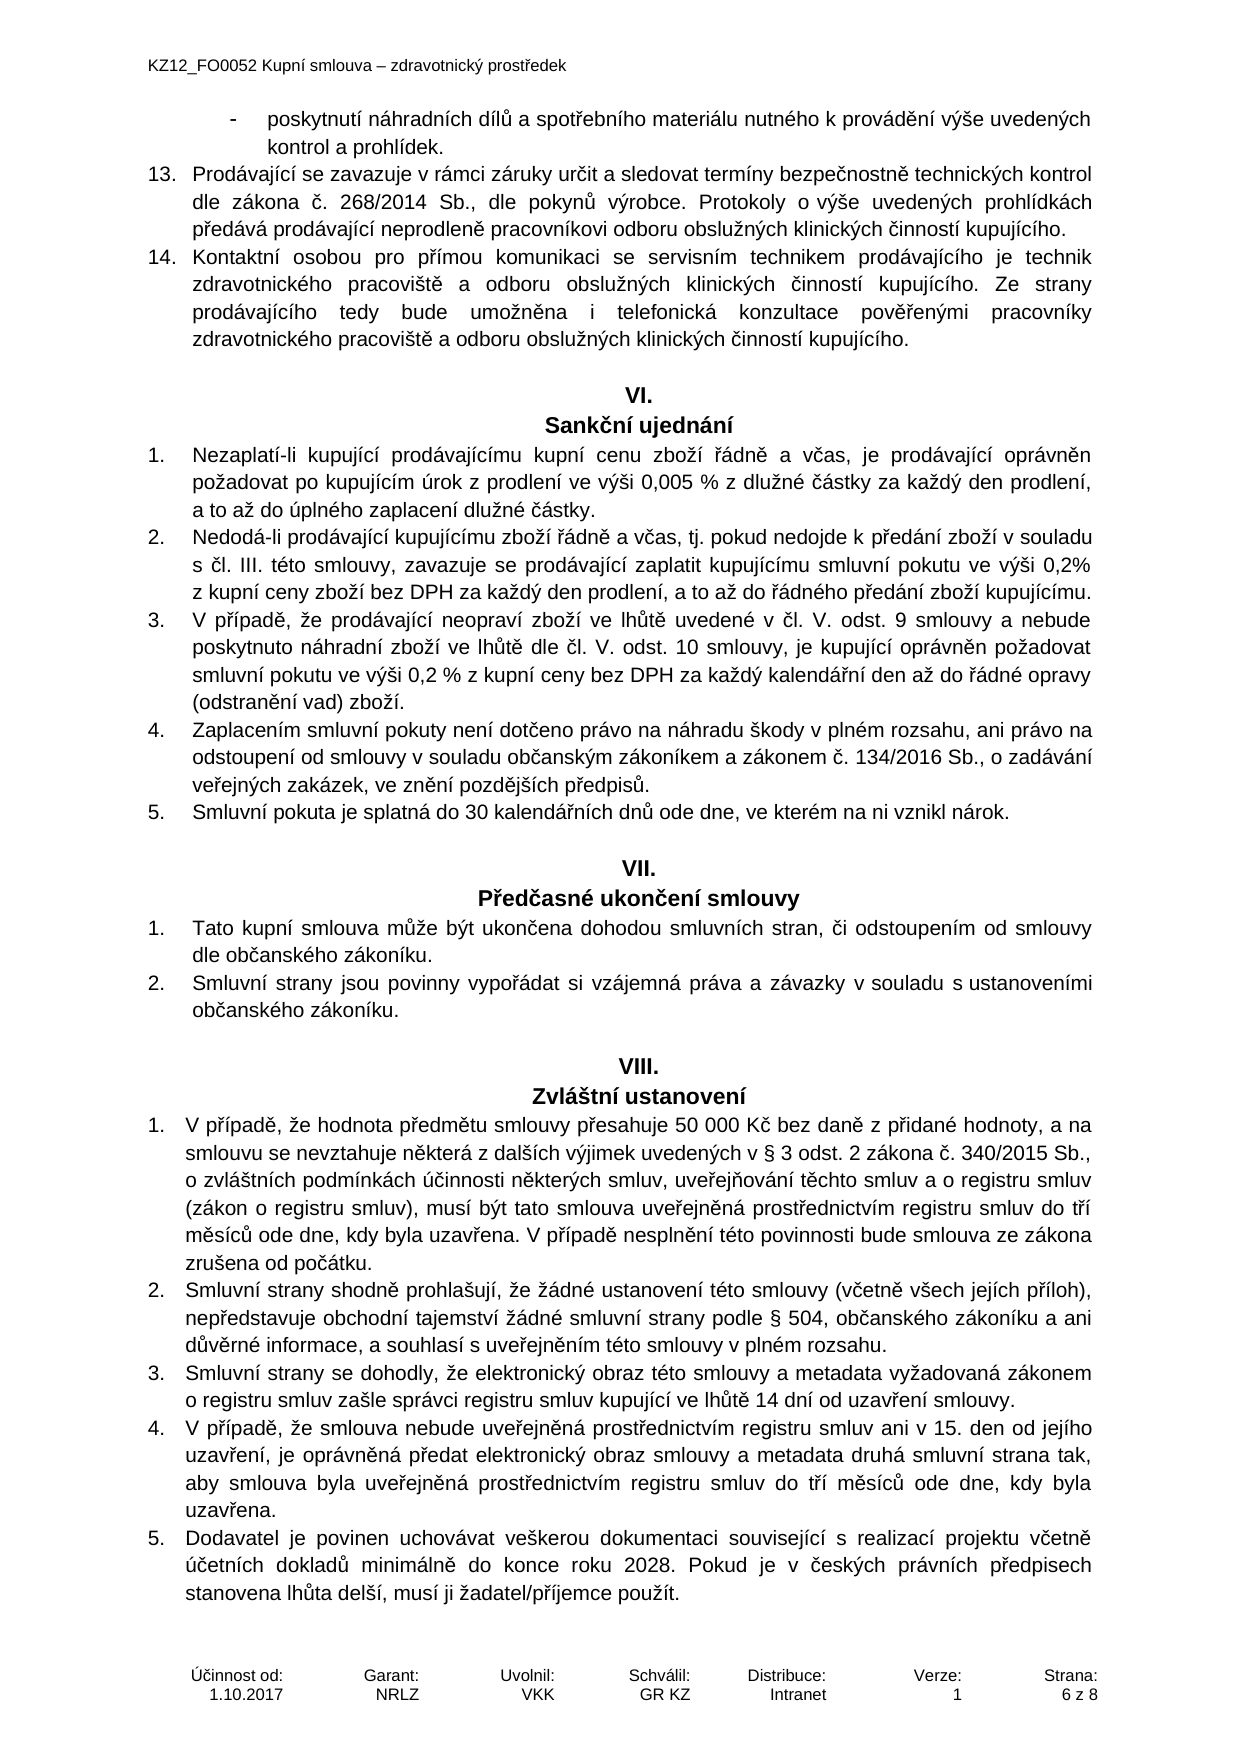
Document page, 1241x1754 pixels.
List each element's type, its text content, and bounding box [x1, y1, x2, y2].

list Smluvní strany shodně prohlašují, že žádné ustanovení této smlouvy (včetně všech jejích příloh), nepředstavuje obchodní tajemství žádné smluvní strany podle § 504, občanského zákoníku a ani důvěrné informace, a souhlasí s uveřejněním této smlouvy v plném rozsahu. [148, 1278, 1093, 1357]
list Kontaktní osobou pro přímou komunikaci se servisním technikem prodávajícího je technik zdravotnického pracoviště a odboru obslužných klinických činností kupujícího. Ze strany prodávajícího tedy bude umožněna i telefonická konzultace pověřenými pracovníky zdravotnického pracoviště a odboru obslužných klinických činností kupujícího. [148, 244, 1093, 351]
list Tato kupní smlouva může být ukončena dohodou smluvních stran, či odstoupením od smlouvy dle občanského zákoníku. [148, 915, 1093, 967]
subtitle Předčasné ukončení smlouvy [185, 885, 1093, 912]
list Smluvní pokuta je splatná do 30 kalendářních dnů ode dne, ve kterém na ni vznikl nárok. [148, 800, 1093, 824]
list V případě, že smlouva nebude uveřejněná prostřednictvím registru smluv ani v 15. den od jejího uzavření, je oprávněná předat elektronický obraz smlouvy a metadata druhá smluvní strana tak, aby smlouva byla uveřejněná prostřednictvím registru smluv do tří měsíců ode dne, kdy byla uzavřena. [148, 1416, 1093, 1522]
list V případě, že prodávající neopraví zboží ve lhůtě uvedené v čl. V. odst. 9 smlouvy a nebude poskytnuto náhradní zboží ve lhůtě dle čl. V. odst. 10 smlouvy, je kupující oprávněn požadovat smluvní pokutu ve výši 0,2 % z kupní ceny bez DPH za každý kalendářní den až do řádné opravy (odstranění vad) zboží. [148, 607, 1093, 714]
list Prodávající se zavazuje v rámci záruky určit a sledovat termíny bezpečnostně technických kontrol dle zákona č. 268/2014 Sb., dle pokynů výrobce. Protokoly o výše uvedených prohlídkách předává prodávající neprodleně pracovníkovi odboru obslužných klinických činností kupujícího. [148, 162, 1093, 241]
list Nezaplatí-li kupující prodávajícímu kupní cenu zboží řádně a včas, je prodávající oprávněn požadovat po kupujícím úrok z prodlení ve výši 0,005 % z dlužné částky za každý den prodlení, a to až do úplného zaplacení dlužné částky. [148, 442, 1093, 521]
list Nedodá-li prodávající kupujícímu zboží řádně a včas, tj. pokud nedojde k předání zboží v souladu s čl. III. této smlouvy, zavazuje se prodávající zaplatit kupujícímu smluvní pokutu ve výši 0,2% z kupní ceny zboží bez DPH za každý den prodlení, a to až do řádného předání zboží kupujícímu. [148, 525, 1093, 604]
text Sankční ujednání [185, 412, 1093, 439]
list Dodavatel je povinen uchovávat veškerou dokumentaci související s realizací projektu včetně účetních dokladů minimálně do konce roku 2028. Pokud je v českých právních předpisech stanovena lhůta delší, musí ji žadatel/příjemce použít. [148, 1526, 1093, 1605]
text VII. [185, 855, 1093, 881]
list Zaplacením smluvní pokuty není dotčeno právo na náhradu škody v plném rozsahu, ani právo na odstoupení od smlouvy v souladu občanským zákoníkem a zákonem č. 134/2016 Sb., o zadávání veřejných zakázek, ve znění pozdějších předpisů. [148, 717, 1093, 796]
list V případě, že hodnota předmětu smlouvy přesahuje 50 000 Kč bez daně z přidané hodnoty, a na smlouvu se nevztahuje některá z dalších výjimek uvedených v § 3 odst. 2 zákona č. 340/2015 Sb., o zvláštních podmínkách účinnosti některých smluv, uveřejňování těchto smluv a o registru smluv (zákon o registru smluv), musí být tato smlouva uveřejněná prostřednictvím registru smluv do tří měsíců ode dne, kdy byla uzavřena. V případě nesplnění této povinnosti bude smlouva ze zákona zrušena od počátku. [148, 1113, 1093, 1275]
subtitle Zvláštní ustanovení [185, 1083, 1093, 1109]
list Smluvní strany se dohodly, že elektronický obraz této smlouvy a metadata vyžadovaná zákonem o registru smluv zašle správci registru smluv kupující ve lhůtě 14 dní od uzavření smlouvy. [148, 1361, 1093, 1412]
text VIII. [185, 1053, 1093, 1079]
text VI. [185, 382, 1093, 408]
list Smluvní strany jsou povinny vypořádat si vzájemná práva a závazky v souladu s ustanoveními občanského zákoníku. [148, 970, 1093, 1022]
list poskytnutí náhradních dílů a spotřebního materiálu nutného k provádění výše uvedených kontrol a prohlídek. [229, 107, 1093, 158]
